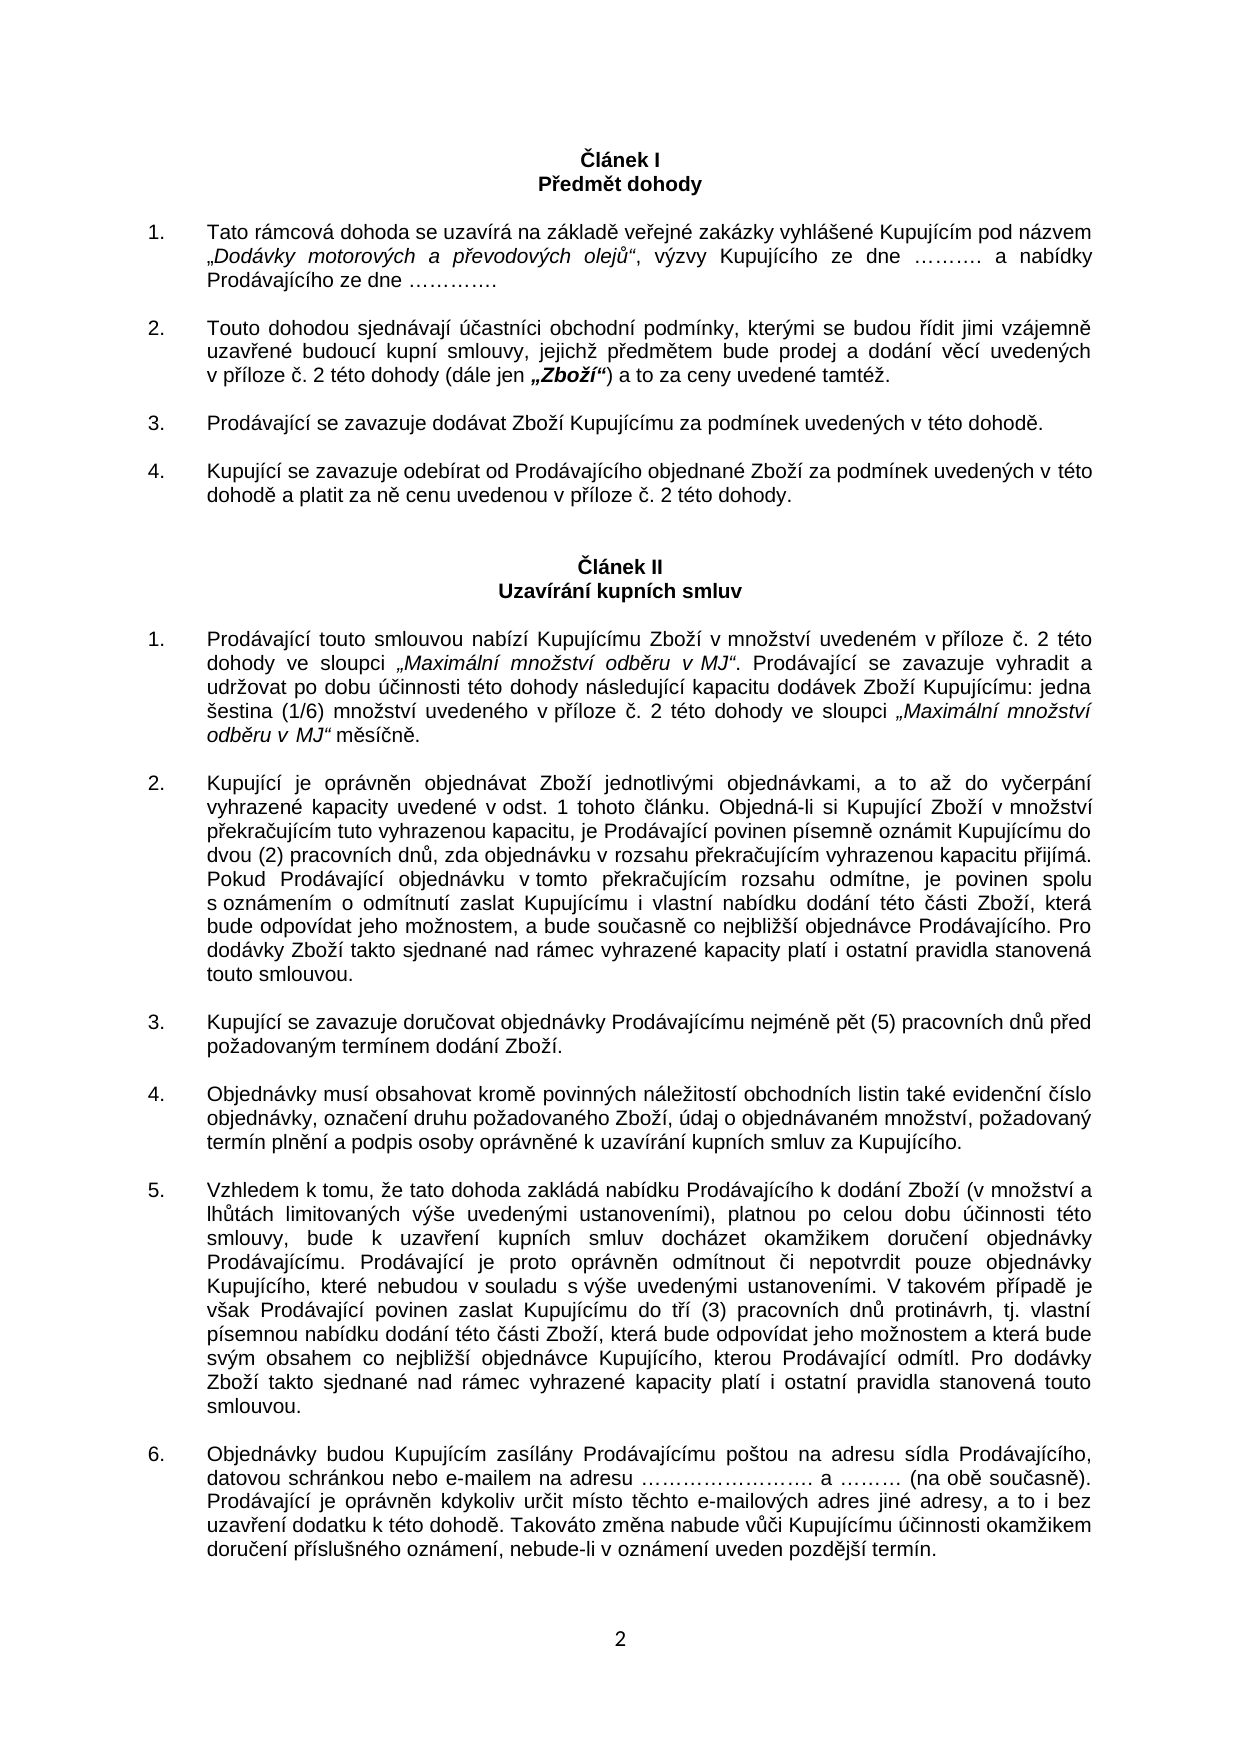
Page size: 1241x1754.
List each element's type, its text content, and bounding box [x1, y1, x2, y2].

text Předmět dohody [148, 172, 1093, 196]
list Vzhledem k tomu, že tato dohoda zakládá nabídku Prodávajícího k dodání Zboží (v množství a lhůtách limitovaných výše uvedenými ustanoveními), platnou po celou dobu účinnosti této smlouvy, bude k uzavření kupních smluv docházet okamžikem doručení objednávky Prodávajícímu. Prodávající je proto oprávněn odmítnout či nepotvrdit pouze objednávky Kupujícího, které nebudou v souladu s výše uvedenými ustanoveními. V takovém případě je však Prodávající povinen zaslat Kupujícímu do tří (3) pracovních dnů protinávrh, tj. vlastní písemnou nabídku dodání této části Zboží, která bude odpovídat jeho možnostem a která bude svým obsahem co nejbližší objednávce Kupujícího, kterou Prodávající odmítl. Pro dodávky Zboží takto sjednané nad rámec vyhrazené kapacity platí i ostatní pravidla stanovená touto smlouvou. [148, 1178, 1093, 1417]
list Objednávky musí obsahovat kromě povinných náležitostí obchodních listin také evidenční číslo objednávky, označení druhu požadovaného Zboží, údaj o objednávaném množství, požadovaný termín plnění a podpis osoby oprávněné k uzavírání kupních smluv za Kupujícího. [148, 1082, 1093, 1154]
list Touto dohodou sjednávají účastníci obchodní podmínky, kterými se budou řídit jimi vzájemně uzavřené budoucí kupní smlouvy, jejichž předmětem bude prodej a dodání věcí uvedených v příloze č. 2 této dohody (dále jen „Zboží“) a to za ceny uvedené tamtéž. [148, 315, 1093, 387]
list Objednávky budou Kupujícím zasílány Prodávajícímu poštou na adresu sídla Prodávajícího, datovou schránkou nebo e-mailem na adresu ……………………. a ……… (na obě současně). Prodávající je oprávněn kdykoliv určit místo těchto e-mailových adres jiné adresy, a to i bez uzavření dodatku k této dohodě. Takováto změna nabude vůči Kupujícímu účinnosti okamžikem doručení příslušného oznámení, nebude-li v oznámení uveden pozdější termín. [148, 1441, 1093, 1561]
list Prodávající se zavazuje dodávat Zboží Kupujícímu za podmínek uvedených v této dohodě. [148, 411, 1093, 435]
text Článek II [148, 555, 1093, 579]
text Uzavírání kupních smluv [148, 579, 1093, 603]
list Kupující se zavazuje doručovat objednávky Prodávajícímu nejméně pět (5) pracovních dnů před požadovaným termínem dodání Zboží. [148, 1010, 1093, 1058]
text Článek I [148, 148, 1093, 172]
list Tato rámcová dohoda se uzavírá na základě veřejné zakázky vyhlášené Kupujícím pod názvem „Dodávky motorových a převodových olejů“, výzvy Kupujícího ze dne ………. a nabídky Prodávajícího ze dne …………. [148, 219, 1093, 291]
list Kupující je oprávněn objednávat Zboží jednotlivými objednávkami, a to až do vyčerpání vyhrazené kapacity uvedené v odst. 1 tohoto článku. Objedná-li si Kupující Zboží v množství překračujícím tuto vyhrazenou kapacitu, je Prodávající povinen písemně oznámit Kupujícímu do dvou (2) pracovních dnů, zda objednávku v rozsahu překračujícím vyhrazenou kapacitu přijímá. Pokud Prodávající objednávku v tomto překračujícím rozsahu odmítne, je povinen spolu s oznámením o odmítnutí zaslat Kupujícímu i vlastní nabídku dodání této části Zboží, která bude odpovídat jeho možnostem, a bude současně co nejbližší objednávce Prodávajícího. Pro dodávky Zboží takto sjednané nad rámec vyhrazené kapacity platí i ostatní pravidla stanovená touto smlouvou. [148, 771, 1093, 986]
list Prodávající touto smlouvou nabízí Kupujícímu Zboží v množství uvedeném v příloze č. 2 této dohody ve sloupci „Maximální množství odběru v MJ“. Prodávající se zavazuje vyhradit a udržovat po dobu účinnosti této dohody následující kapacitu dodávek Zboží Kupujícímu: jedna šestina (1/6) množství uvedeného v příloze č. 2 této dohody ve sloupci „Maximální množství odběru v MJ“ měsíčně. [148, 627, 1093, 747]
list Kupující se zavazuje odebírat od Prodávajícího objednané Zboží za podmínek uvedených v této dohodě a platit za ně cenu uvedenou v příloze č. 2 této dohody. [148, 459, 1093, 507]
